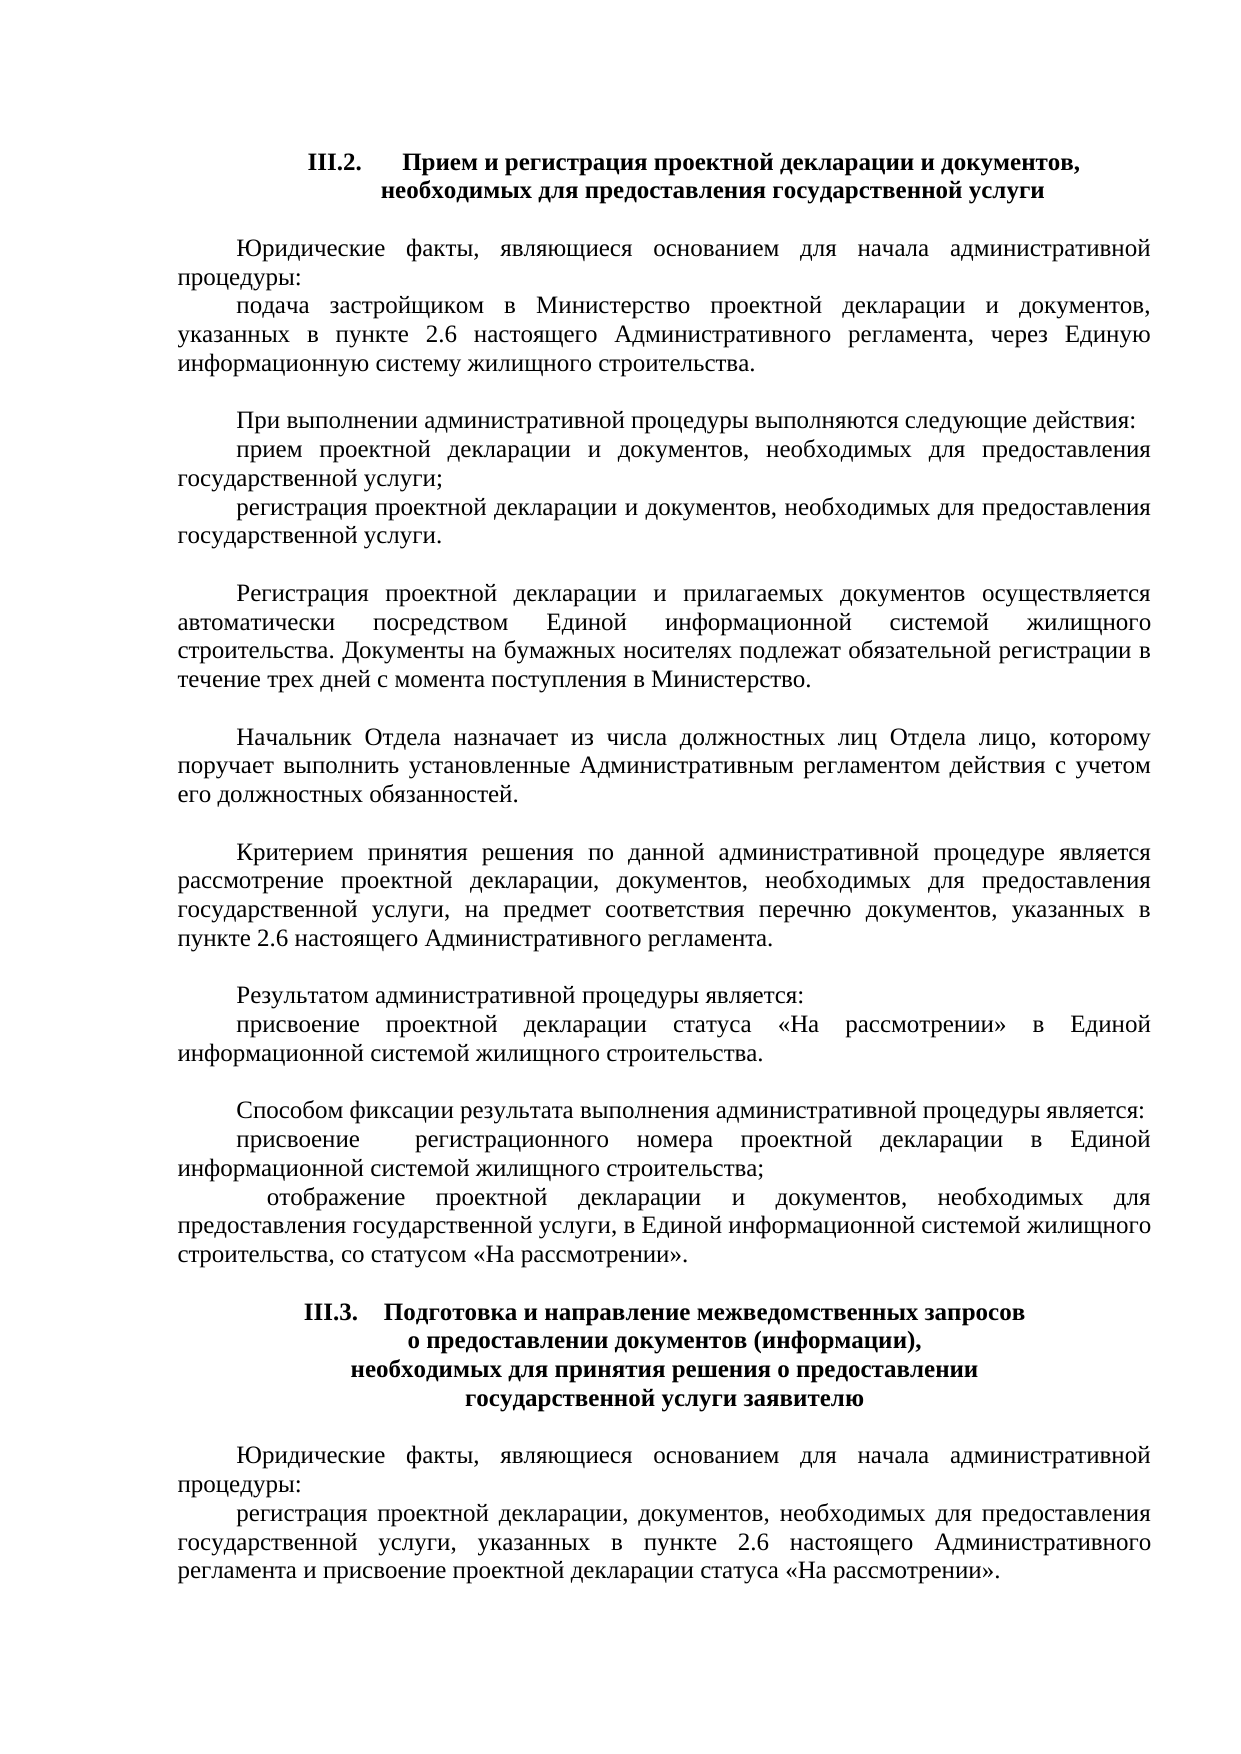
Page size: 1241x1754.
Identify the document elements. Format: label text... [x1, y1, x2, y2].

text Регистрация проектной декларации и прилагаемых документов осуществляется автоматически посредством Единой информационной системой жилищного строительства. Документы на бумажных носителях подлежат обязательной регистрации в течение трех дней с момента поступления в Министерство. [177, 578, 1152, 693]
text Способом фиксации результата выполнения административной процедуры является: [177, 1096, 1152, 1124]
list прием проектной декларации и документов, необходимых для предоставления государственной услуги; [177, 434, 1152, 492]
list Прием и регистрация проектной декларации и документов, необходимых для предоставления государственной услуги [236, 147, 1152, 204]
text Критерием принятия решения по данной административной процедуре является рассмотрение проектной декларации, документов, необходимых для предоставления государственной услуги, на предмет соответствия перечню документов, указанных в пункте 2.6 настоящего Административного регламента. [177, 837, 1152, 952]
text Результатом административной процедуры является: [177, 981, 1152, 1009]
list Подготовка и направление межведомственных запросов [177, 1297, 1152, 1326]
list подача застройщиком в Министерство проектной декларации и документов, указанных в пункте 2.6 настоящего Административного регламента, через Единую информационную систему жилищного строительства. [177, 291, 1152, 377]
text регистрация проектной декларации, документов, необходимых для предоставления государственной услуги, указанных в пункте 2.6 настоящего Административного регламента и присвоение проектной декларации статуса «На рассмотрении». [177, 1498, 1152, 1584]
list о предоставлении документов (информации), [177, 1326, 1152, 1354]
list При выполнении административной процедуры выполняются следующие действия: [177, 406, 1152, 434]
text Юридические факты, являющиеся основанием для начала административной процедуры: [177, 233, 1152, 291]
text Начальник Отдела назначает из числа должностных лиц Отдела лицо, которому поручает выполнить установленные Административным регламентом действия с учетом его должностных обязанностей. [177, 722, 1152, 808]
text присвоение проектной декларации статуса «На рассмотрении» в Единой информационной системой жилищного строительства. [177, 1009, 1152, 1067]
text присвоение регистрационного номера проектной декларации в Единой информационной системой жилищного строительства; [177, 1124, 1152, 1182]
list необходимых для принятия решения о предоставлении [177, 1354, 1152, 1383]
list государственной услуги заявителю [177, 1383, 1152, 1412]
list регистрация проектной декларации и документов, необходимых для предоставления государственной услуги. [177, 492, 1152, 549]
text Юридические факты, являющиеся основанием для начала административной процедуры: [177, 1441, 1152, 1498]
text отображение проектной декларации и документов, необходимых для предоставления государственной услуги, в Единой информационной системой жилищного строительства, со статусом «На рассмотрении». [177, 1182, 1152, 1268]
